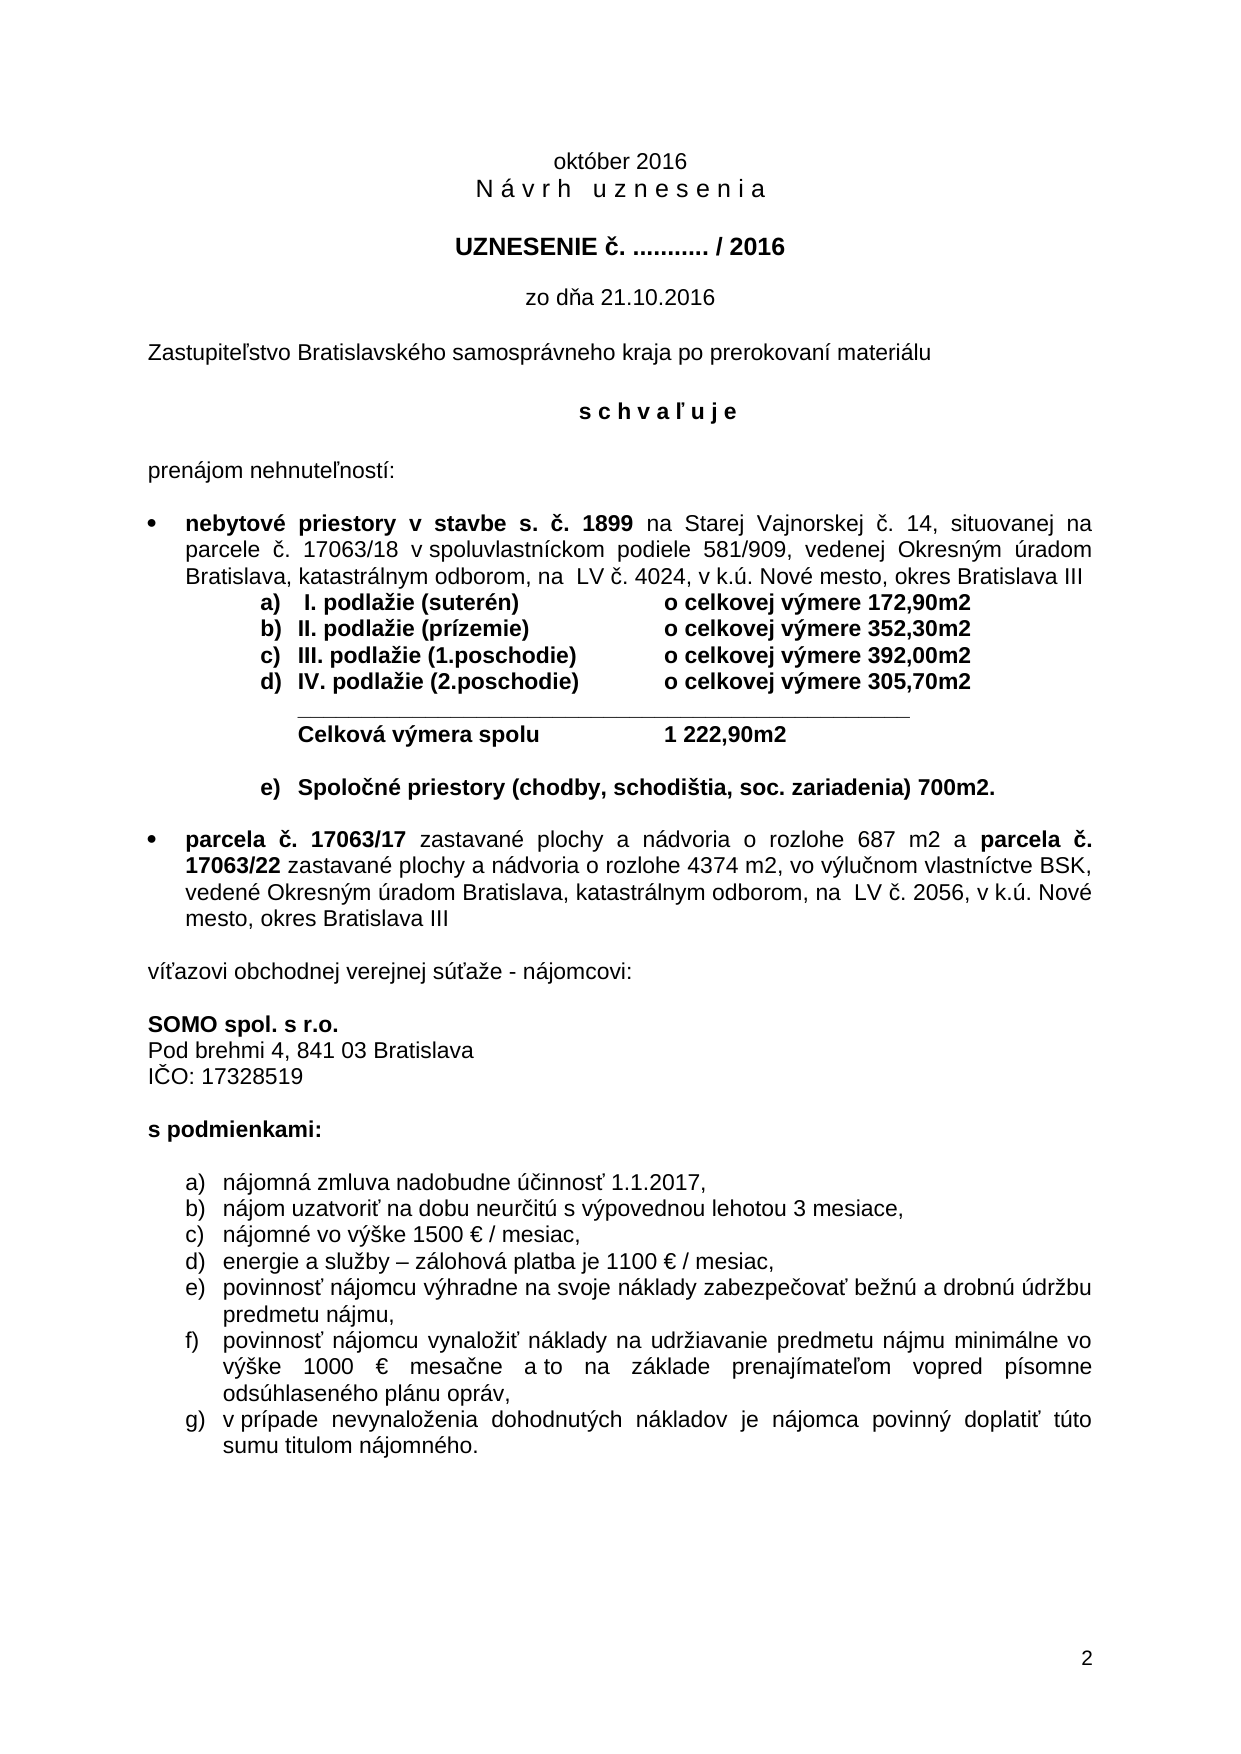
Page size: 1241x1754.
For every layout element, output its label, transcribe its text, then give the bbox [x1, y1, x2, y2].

text prenájom nehnuteľností: [148, 457, 1093, 483]
list energie a služby – zálohová platba je 1100 € / mesiac, [185, 1248, 1093, 1274]
list povinnosť nájomcu výhradne na svoje náklady zabezpečovať bežnú a drobnú údržbu predmetu nájmu, [185, 1274, 1093, 1327]
list povinnosť nájomcu vynaložiť náklady na udržiavanie predmetu nájmu minimálne vo výške 1000 € mesačne a to na základe prenajímateľom vopred písomne odsúhlaseného plánu opráv, [185, 1327, 1093, 1406]
list III. podlažie (1.poschodie) o celkovej výmere 392,00m2 [260, 642, 1093, 668]
text október 2016 [148, 148, 1093, 174]
text zo dňa 21.10.2016 [148, 284, 1093, 311]
list v prípade nevynaloženia dohodnutých nákladov je nájomca povinný doplatiť túto sumu titulom nájomného. [185, 1406, 1093, 1459]
list IV. podlažie (2.poschodie) o celkovej výmere 305,70m2 [260, 668, 1093, 694]
text SOMO spol. s r.o. [148, 1011, 1093, 1037]
list nájomná zmluva nadobudne účinnosť 1.1.2017, [185, 1169, 1093, 1195]
text Pod brehmi 4, 841 03 Bratislava [148, 1037, 1093, 1063]
list nájom uzatvoriť na dobu neurčitú s výpovednou lehotou 3 mesiace, [185, 1195, 1093, 1221]
list parcela č. 17063/17 zastavané plochy a nádvoria o rozlohe 687 m2 a parcela č. 17063/22 zastavané plochy a nádvoria o rozlohe 4374 m2, vo výlučnom vlastníctve BSK, vedené Okresným úradom Bratislava, katastrálnym odborom, na LV č. 2056, v k.ú. Nové mesto, okres Bratislava III [148, 826, 1093, 932]
list I. podlažie (suterén) o celkovej výmere 172,90m2 [260, 589, 1093, 615]
text UZNESENIE č. ........... / 2016 [148, 231, 1093, 260]
text Návrh uznesenia [148, 174, 1093, 203]
text IČO: 17328519 [148, 1063, 1093, 1090]
text víťazovi obchodnej verejnej súťaže - nájomcovi: [148, 958, 1093, 984]
text s podmienkami: [148, 1116, 1093, 1142]
list Celková výmera spolu 1 222,90m2 [298, 721, 1093, 747]
list nebytové priestory v stavbe s. č. 1899 na Starej Vajnorskej č. 14, situovanej na parcele č. 17063/18 v spoluvlastníckom podiele 581/909, vedenej Okresným úradom Bratislava, katastrálnym odborom, na LV č. 4024, v k.ú. Nové mesto, okres Bratislava III [148, 510, 1093, 589]
list ________________________________________________ [298, 694, 1093, 721]
text s c h v a ľ u j e [223, 398, 1093, 424]
list Spoločné priestory (chodby, schodištia, soc. zariadenia) 700m2. [260, 773, 1093, 800]
list nájomné vo výške 1500 € / mesiac, [185, 1221, 1093, 1248]
list II. podlažie (prízemie) o celkovej výmere 352,30m2 [260, 615, 1093, 642]
text Zastupiteľstvo Bratislavského samosprávneho kraja po prerokovaní materiálu [148, 339, 1093, 366]
